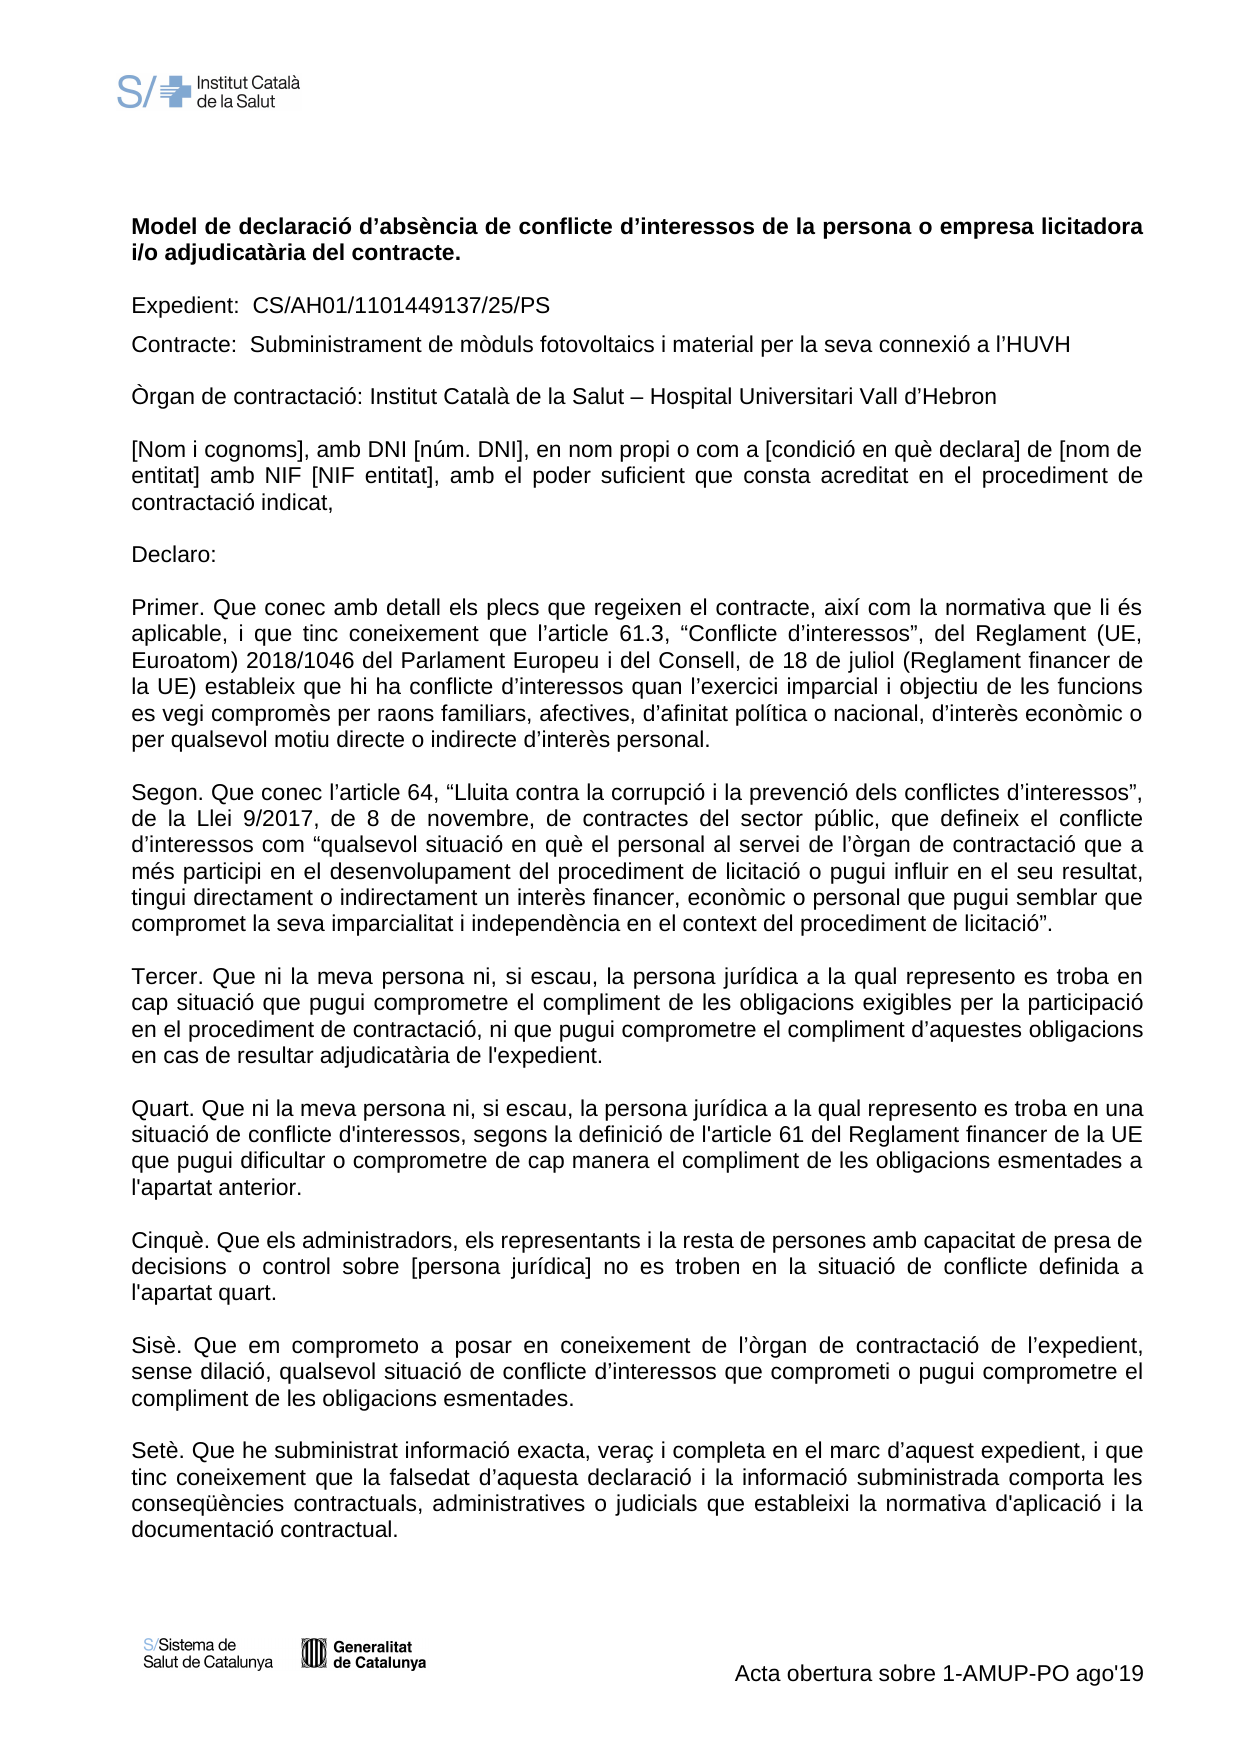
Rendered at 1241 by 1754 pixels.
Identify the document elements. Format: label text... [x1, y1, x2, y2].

text Cinquè. Que els administradors, els representants i la resta de persones amb capacitat de presa de decisions o control sobre [persona jurídica] no es troben en la situació de conflicte definida a l'apartat quart. [131, 1227, 1144, 1306]
text Setè. Que he subministrat informació exacta, veraç i completa en el marc d’aquest expedient, i que tinc coneixement que la falsedat d’aquesta declaració i la informació subministrada comporta les conseqüències contractuals, administratives o judicials que estableixi la normativa d'aplicació i la documentació contractual. [131, 1437, 1144, 1543]
picture [142, 1638, 429, 1671]
text Model de declaració d’absència de conflicte d’interessos de la persona o empresa licitadora i/o adjudicatària del contracte. [131, 213, 1144, 265]
text Quart. Que ni la meva persona ni, si escau, la persona jurídica a la qual represento es troba en una situació de conflicte d'interessos, segons la definició de l'article 61 del Reglament financer de la UE que pugui dificultar o comprometre de cap manera el compliment de les obligacions esmentades a l'apartat anterior. [131, 1095, 1144, 1200]
text Declaro: [131, 541, 1144, 568]
text Segon. Que conec l’article 64, “Lluita contra la corrupció i la prevenció dels conflictes d’interessos”, de la Llei 9/2017, de 8 de novembre, de contractes del sector públic, que defineix el conflicte d’interessos com “qualsevol situació en què el personal al servei de l’òrgan de contractació que a més participi en el desenvolupament del procediment de licitació o pugui influir en el seu resultat, tingui directament o indirectament un interès financer, econòmic o personal que pugui semblar que compromet la seva imparcialitat i independència en el context del procediment de licitació”. [131, 778, 1144, 937]
text Òrgan de contractació: Institut Català de la Salut – Hospital Universitari Vall d’Hebron [131, 383, 1144, 409]
text Tercer. Que ni la meva persona ni, si escau, la persona jurídica a la qual represento es troba en cap situació que pugui comprometre el compliment de les obligacions exigibles per la participació en el procediment de contractació, ni que pugui comprometre el compliment d’aquestes obligacions en cas de resultar adjudicatària de l'expedient. [131, 963, 1144, 1068]
text Contracte: Subministrament de mòduls fotovoltaics i material per la seva connexió a l’HUVH [131, 331, 1144, 357]
text Primer. Que conec amb detall els plecs que regeixen el contracte, així com la normativa que li és aplicable, i que tinc coneixement que l’article 61.3, “Conflicte d’interessos”, del Reglament (UE, Euroatom) 2018/1046 del Parlament Europeu i del Consell, de 18 de juliol (Reglament financer de la UE) estableix que hi ha conflicte d’interessos quan l’exercici imparcial i objectiu de les funcions es vegi compromès per raons familiars, afectives, d’afinitat política o nacional, d’interès econòmic o per qualsevol motiu directe o indirecte d’interès personal. [131, 594, 1144, 752]
text [Nom i cognoms], amb DNI [núm. DNI], en nom propi o com a [condició en què declara] de [nom de entitat] amb NIF [NIF entitat], amb el poder suficient que consta acreditat en el procediment de contractació indicat, [131, 436, 1144, 515]
text Expedient: CS/AH01/1101449137/25/PS [131, 292, 1144, 318]
text Sisè. Que em comprometo a posar en coneixement de l’òrgan de contractació de l’expedient, sense dilació, qualsevol situació de conflicte d’interessos que comprometi o pugui comprometre el compliment de les obligacions esmentades. [131, 1332, 1144, 1411]
